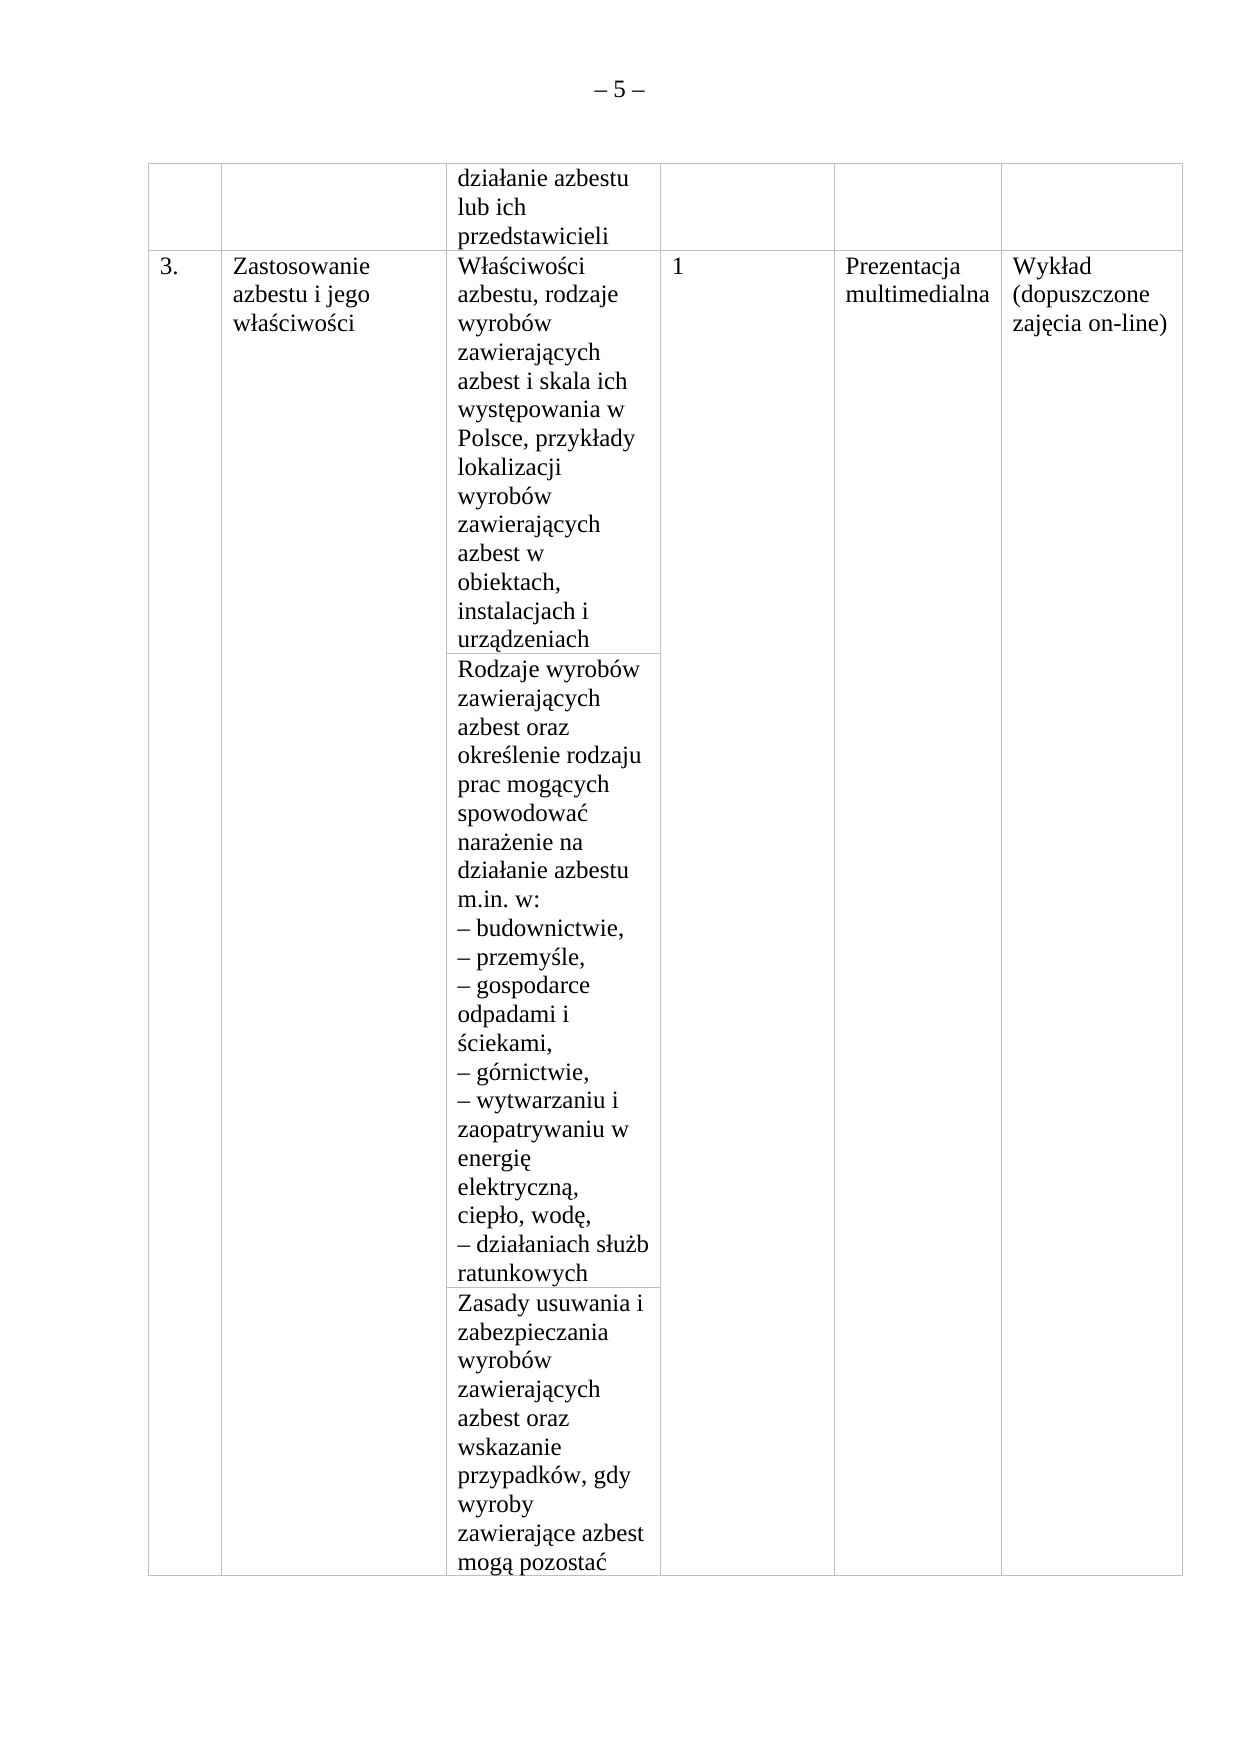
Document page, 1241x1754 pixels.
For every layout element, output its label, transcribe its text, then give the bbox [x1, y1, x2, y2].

table_cell Rodzaje wyrobów zawierających azbest oraz określenie rodzaju prac mogących spowodować narażenie na działanie azbestu m.in. w: – budownictwie, – przemyśle, – gospodarce odpadami i ściekami, – górnictwie, – wytwarzaniu i zaopatrywaniu w energię elektryczną, ciepło, wodę, – działaniach służb ratunkowych [447, 654, 660, 1287]
table_cell 3. [149, 251, 221, 1575]
table_cell 1 [661, 251, 834, 1575]
table_cell Wykład (dopuszczone zajęcia on-line) [1002, 251, 1182, 1575]
table_cell Właściwości azbestu, rodzaje wyrobów zawierających azbest i skala ich występowania w Polsce, przykłady lokalizacji wyrobów zawierających azbest w obiektach, instalacjach i urządzeniach [447, 251, 660, 653]
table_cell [447, 1288, 660, 1575]
table_cell Prezentacja multimedialna [835, 251, 1001, 1575]
table_cell Zastosowanie azbestu i jego właściwości [222, 251, 446, 1575]
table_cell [447, 164, 660, 250]
